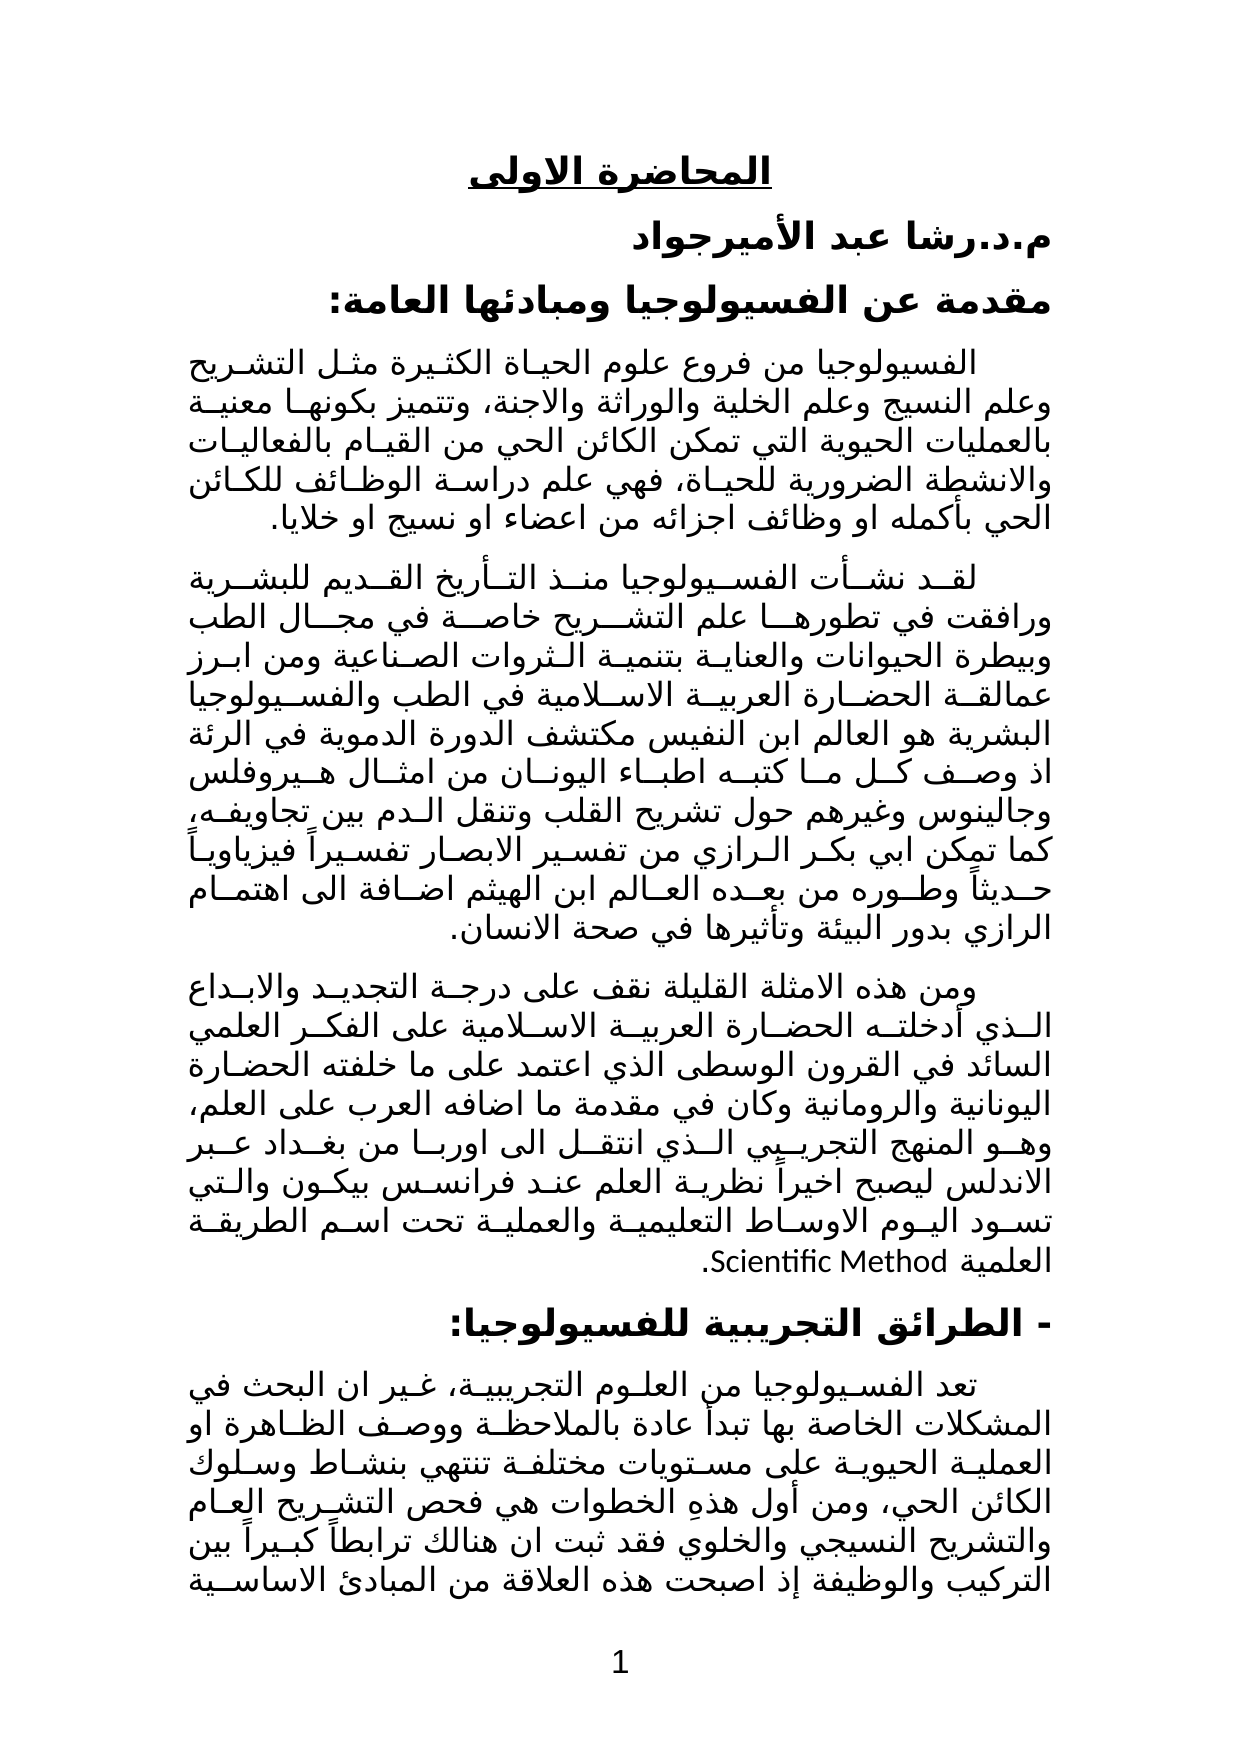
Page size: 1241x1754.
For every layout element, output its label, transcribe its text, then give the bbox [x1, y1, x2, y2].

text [187, 1366, 1053, 1599]
text - الطرائق التجريبية للفسيولوجيا: [187, 1301, 1053, 1345]
text المحاضرة الاولى [187, 150, 1053, 194]
text الفسيولوجيا من فروع علوم الحياة الكثيرة مثل التشريح وعلم النسيج وعلم الخلية والوراثة والاجنة، وتتميز بكونها معنية بالعمليات الحيوية التي تمكن الكائن الحي من القيام بالفعاليات والانشطة الضرورية للحياة، فهي علم دراسة الوظائف للكائن الحي بأكمله او وظائف اجزائه من اعضاء او نسيج او خلايا. [187, 343, 1053, 538]
text ومن هذه الامثلة القليلة نقف على درجة التجديد والابداع الذي أدخلته الحضارة العربية الاسلامية على الفكر العلمي السائد في القرون الوسطى الذي اعتمد على ما خلفته الحضارة اليونانية والرومانية وكان في مقدمة ما اضافه العرب على العلم، وهو المنهج التجريبي الذي انتقل الى اوربا من بغداد عبر الاندلس ليصبح اخيراً نظرية العلم عند فرانسس بيكون والتي تسود اليوم الاوساط التعليمية والعملية تحت اسم الطريقة العلمية Scientific Method. [187, 968, 1053, 1281]
text م.د.رشا عبد الأميرجواد [187, 214, 1053, 258]
text مقدمة عن الفسيولوجيا ومبادئها العامة: [187, 279, 1053, 323]
text لقد نشأت الفسيولوجيا منذ التأريخ القديم للبشرية ورافقت في تطورها علم التشريح خاصة في مجال الطب وبيطرة الحيوانات والعناية بتنمية الثروات الصناعية ومن ابرز عمالقة الحضارة العربية الاسلامية في الطب والفسيولوجيا البشرية هو العالم ابن النفيس مكتشف الدورة الدموية في الرئة اذ وصف كل ما كتبه اطباء اليونان من امثال هيروفلس وجالينوس وغيرهم حول تشريح القلب وتنقل الدم بين تجاويفه، كما تمكن ابي بكر الرازي من تفسير الابصار تفسيراً فيزياوياً حديثاً وطوره من بعده العالم ابن الهيثم اضافة الى اهتمام الرازي بدور البيئة وتأثيرها في صحة الانسان. [187, 558, 1053, 947]
